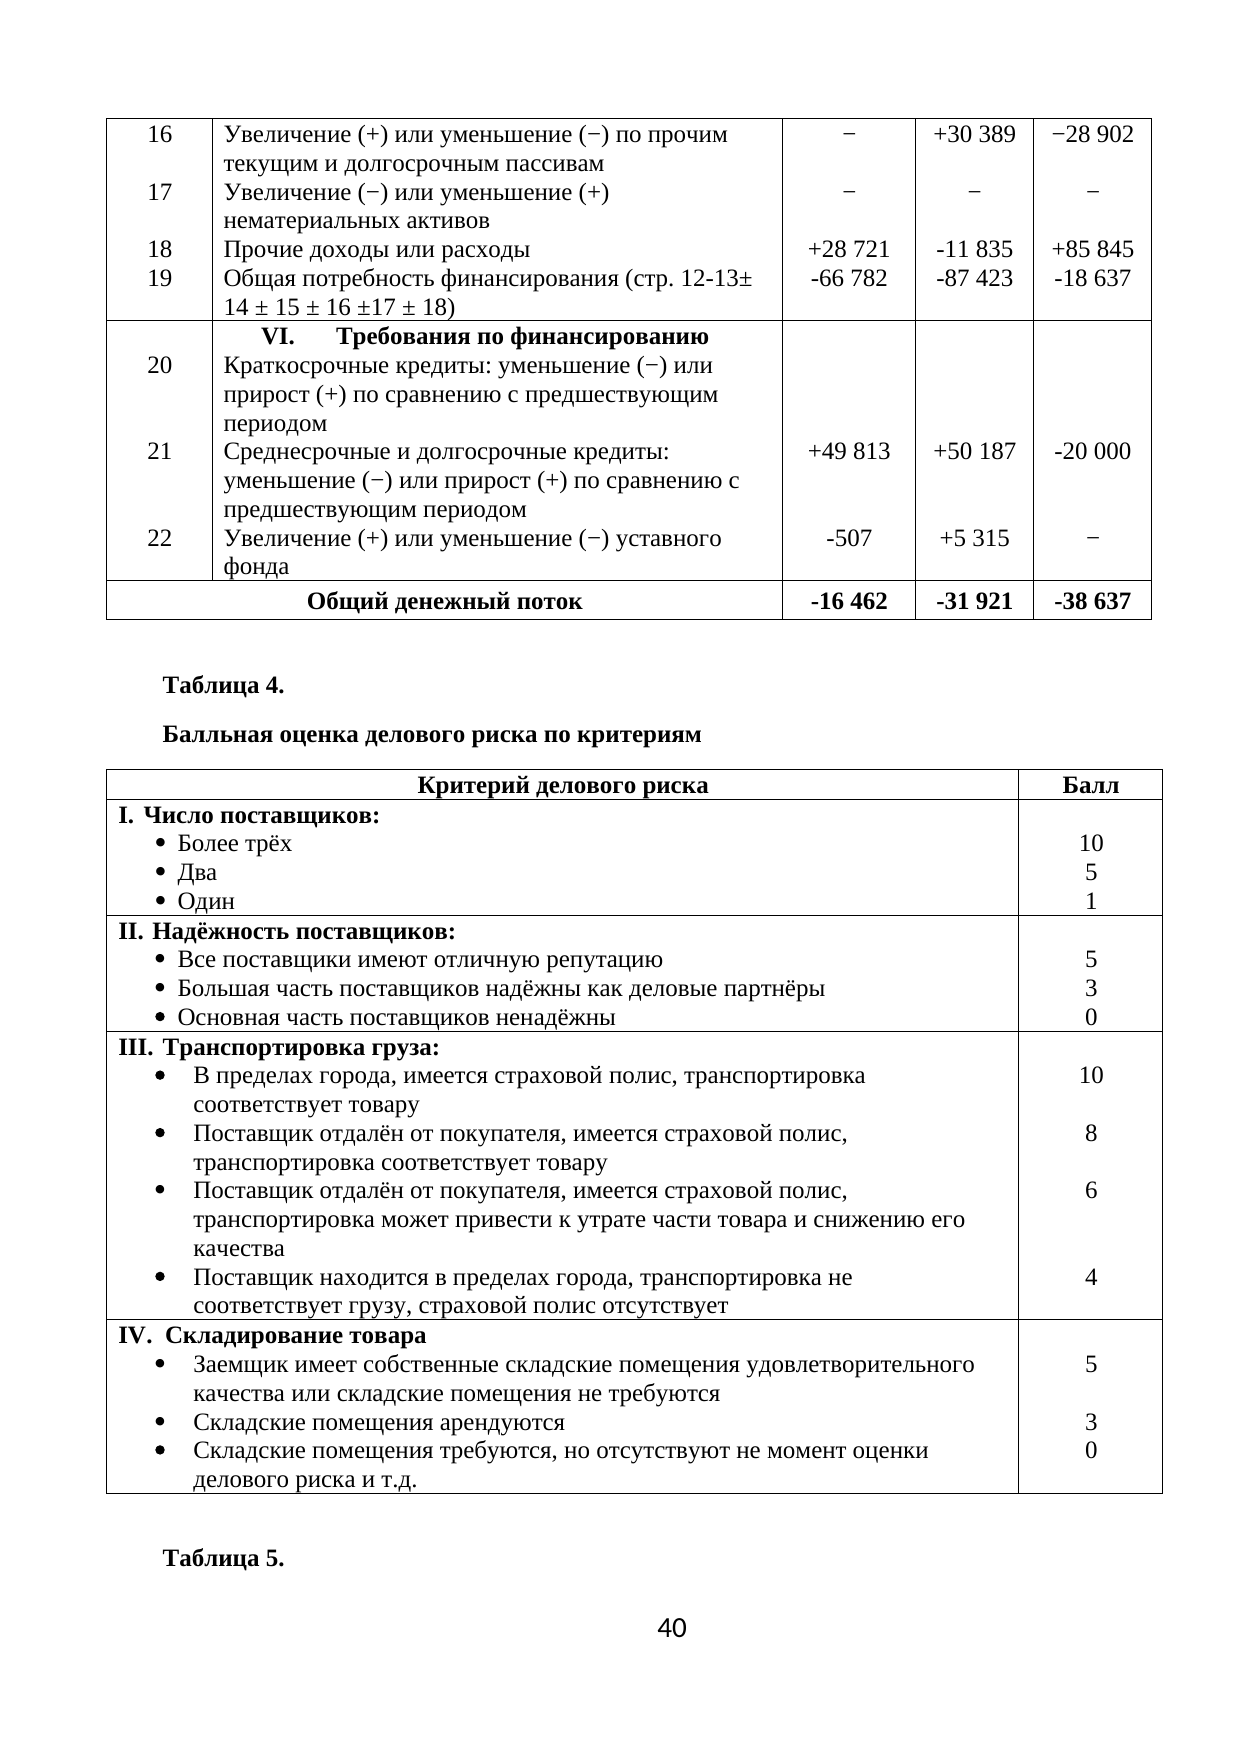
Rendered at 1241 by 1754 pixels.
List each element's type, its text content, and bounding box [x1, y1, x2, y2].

table_cell 5 3 0 [1019, 916, 1162, 1031]
table_cell 5 3 0 [1019, 1320, 1162, 1493]
table_cell 10 8 6 4 [1019, 1032, 1162, 1319]
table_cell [916, 119, 1033, 320]
table_cell 20 21 22 [107, 321, 212, 580]
table_cell Транспортировка груза: В пределах города, имеется страховой полис, транспортировка соответствует товару Поставщик отдалён от покупателя, имеется страховой полис, транспортировка соответствует товару Поставщик отдалён от покупателя, имеется страховой полис, транспортировка может привести к утрате части товара и снижению его качества Поставщик находится в пределах города, транспортировка не соответствует грузу, страховой полис отсутствует [107, 1032, 1018, 1319]
text Таблица 5. [118, 1543, 1181, 1572]
table_cell -31 921 [916, 581, 1033, 619]
table_cell Общий денежный поток [107, 581, 782, 619]
text Таблица 4. [118, 670, 1181, 698]
table_cell 10 5 1 [1019, 800, 1162, 915]
table_cell +49 813 -507 [783, 321, 915, 580]
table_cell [213, 119, 782, 320]
table_cell Требования по финансированию Краткосрочные кредиты: уменьшение (−) или прирост (+) по сравнению с предшествующим периодом Среднесрочные и долгосрочные кредиты: уменьшение (−) или прирост (+) по сравнению с предшествующим периодом Увеличение (+) или уменьшение (−) уставного фонда [213, 321, 782, 580]
table_cell -20 000 − [1034, 321, 1151, 580]
table_cell -16 462 [783, 581, 915, 619]
table_header Балл [1019, 770, 1162, 799]
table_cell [1034, 119, 1151, 320]
table_header Критерий делового риска [107, 770, 1018, 799]
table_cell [783, 119, 915, 320]
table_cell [107, 119, 212, 320]
table_cell Число поставщиков: Более трёх Два Один [107, 800, 1018, 915]
text Балльная оценка делового риска по критериям [118, 719, 1181, 748]
table_cell -38 637 [1034, 581, 1151, 619]
table_cell +50 187 +5 315 [916, 321, 1033, 580]
table_cell IV. Складирование товара Заемщик имеет собственные складские помещения удовлетворительного качества или складские помещения не требуются Складские помещения арендуются Складские помещения требуются, но отсутствуют не момент оценки делового риска и т.д. [107, 1320, 1018, 1493]
table_cell Надёжность поставщиков: Все поставщики имеют отличную репутацию Большая часть поставщиков надёжны как деловые партнёры Основная часть поставщиков ненадёжны [107, 916, 1018, 1031]
